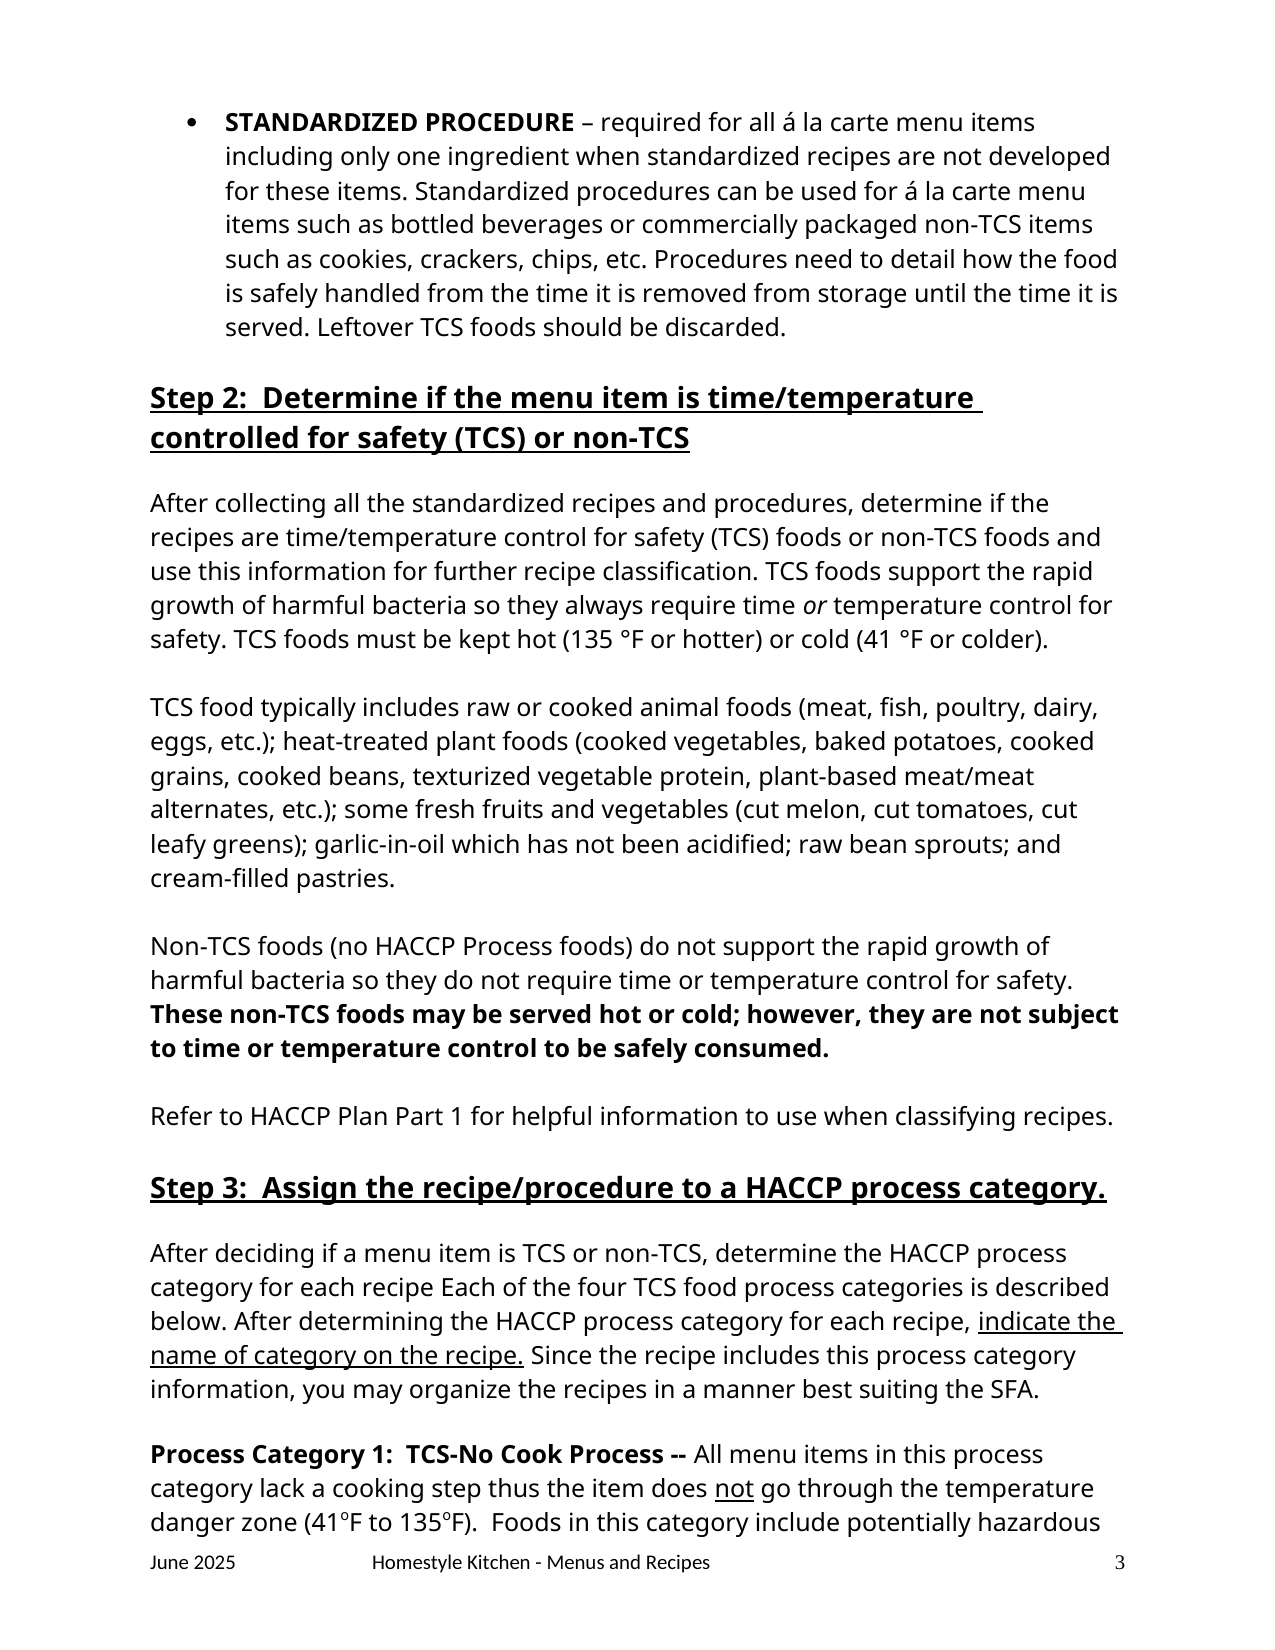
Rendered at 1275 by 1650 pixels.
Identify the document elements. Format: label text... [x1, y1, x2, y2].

subtitle Step 2: Determine if the menu item is time/temperature controlled for safety (TCS) or non-TCS [150, 377, 1125, 457]
subtitle Step 3: Assign the recipe/procedure to a HACCP process category. [150, 1167, 1125, 1207]
text After deciding if a menu item is TCS or non-TCS, determine the HACCP process category for each recipe Each of the four TCS food process categories is described below. After determining the HACCP process category for each recipe, indicate the name of category on the recipe. Since the recipe includes this process category information, you may organize the recipes in a manner best suiting the SFA. [150, 1235, 1125, 1406]
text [150, 1437, 1125, 1539]
list STANDARDIZED PROCEDURE – required for all á la carte menu items including only one ingredient when standardized recipes are not developed for these items. Standardized procedures can be used for á la carte menu items such as bottled beverages or commercially packaged non-TCS items such as cookies, crackers, chips, etc. Procedures need to detail how the food is safely handled from the time it is removed from storage until the time it is served. Leftover TCS foods should be discarded. [187, 105, 1125, 343]
text Refer to HACCP Plan Part 1 for helpful information to use when classifying recipes. [150, 1099, 1125, 1133]
text TCS food typically includes raw or cooked animal foods (meat, fish, poultry, dairy, eggs, etc.); heat-treated plant foods (cooked vegetables, baked potatoes, cooked grains, cooked beans, texturized vegetable protein, plant-based meat/meat alternates, etc.); some fresh fruits and vegetables (cut melon, cut tomatoes, cut leafy greens); garlic-in-oil which has not been acidified; raw bean sprouts; and cream-filled pastries. [150, 690, 1125, 894]
text After collecting all the standardized recipes and procedures, determine if the recipes are time/temperature control for safety (TCS) foods or non-TCS foods and use this information for further recipe classification. TCS foods support the rapid growth of harmful bacteria so they always require time or temperature control for safety. TCS foods must be kept hot (135 °F or hotter) or cold (41 °F or colder). [150, 486, 1125, 656]
text Non-TCS foods (no HACCP Process foods) do not support the rapid growth of harmful bacteria so they do not require time or temperature control for safety. These non-TCS foods may be served hot or cold; however, they are not subject to time or temperature control to be safely consumed. [150, 928, 1125, 1065]
